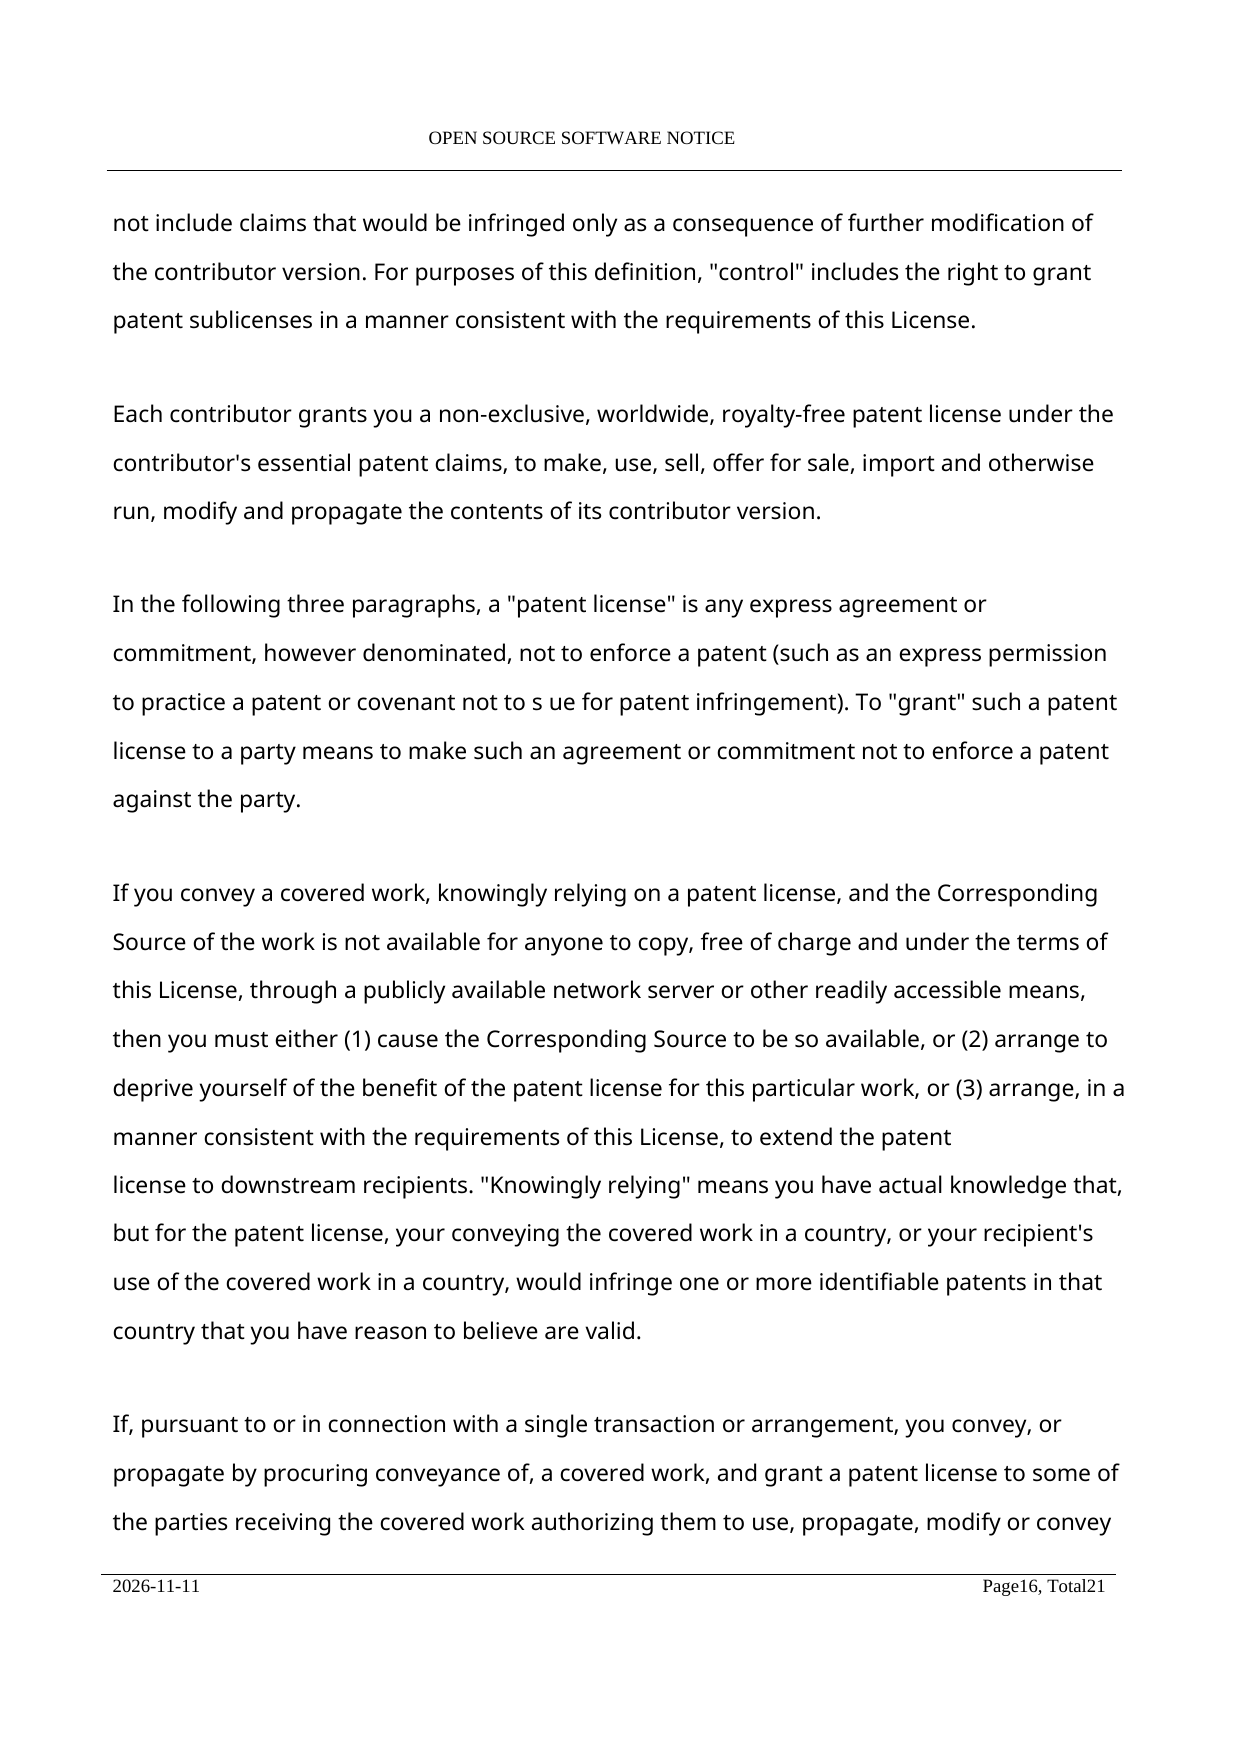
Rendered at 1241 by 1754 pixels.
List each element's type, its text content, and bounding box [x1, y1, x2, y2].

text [112, 1407, 1128, 1537]
text If you convey a covered work, knowingly relying on a patent license, and the Corresponding Source of the work is not available for anyone to copy, free of charge and under the terms of this License, through a publicly available network server or other readily accessible means, then you must either (1) cause the Corresponding Source to be so available, or (2) arrange to deprive yourself of the benefit of the patent license for this particular work, or (3) arrange, in a manner consistent with the requirements of this License, to extend the patent [112, 876, 1128, 1152]
text In the following three paragraphs, a "patent license" is any express agreement or commitment, however denominated, not to enforce a patent (such as an express permission to practice a patent or covenant not to s ue for patent infringement). To "grant" such a patent license to a party means to make such an agreement or commitment not to enforce a patent against the party. [112, 588, 1128, 815]
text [112, 206, 1128, 336]
text Each contributor grants you a non-exclusive, worldwide, royalty-free patent license under the contributor's essential patent claims, to make, use, sell, offer for sale, import and otherwise run, modify and propagate the contents of its contributor version. [112, 397, 1128, 527]
text license to downstream recipients. "Knowingly relying" means you have actual knowledge that, but for the patent license, your conveying the covered work in a country, or your recipient's use of the covered work in a country, would infringe one or more identifiable patents in that country that you have reason to believe are valid. [112, 1168, 1128, 1347]
